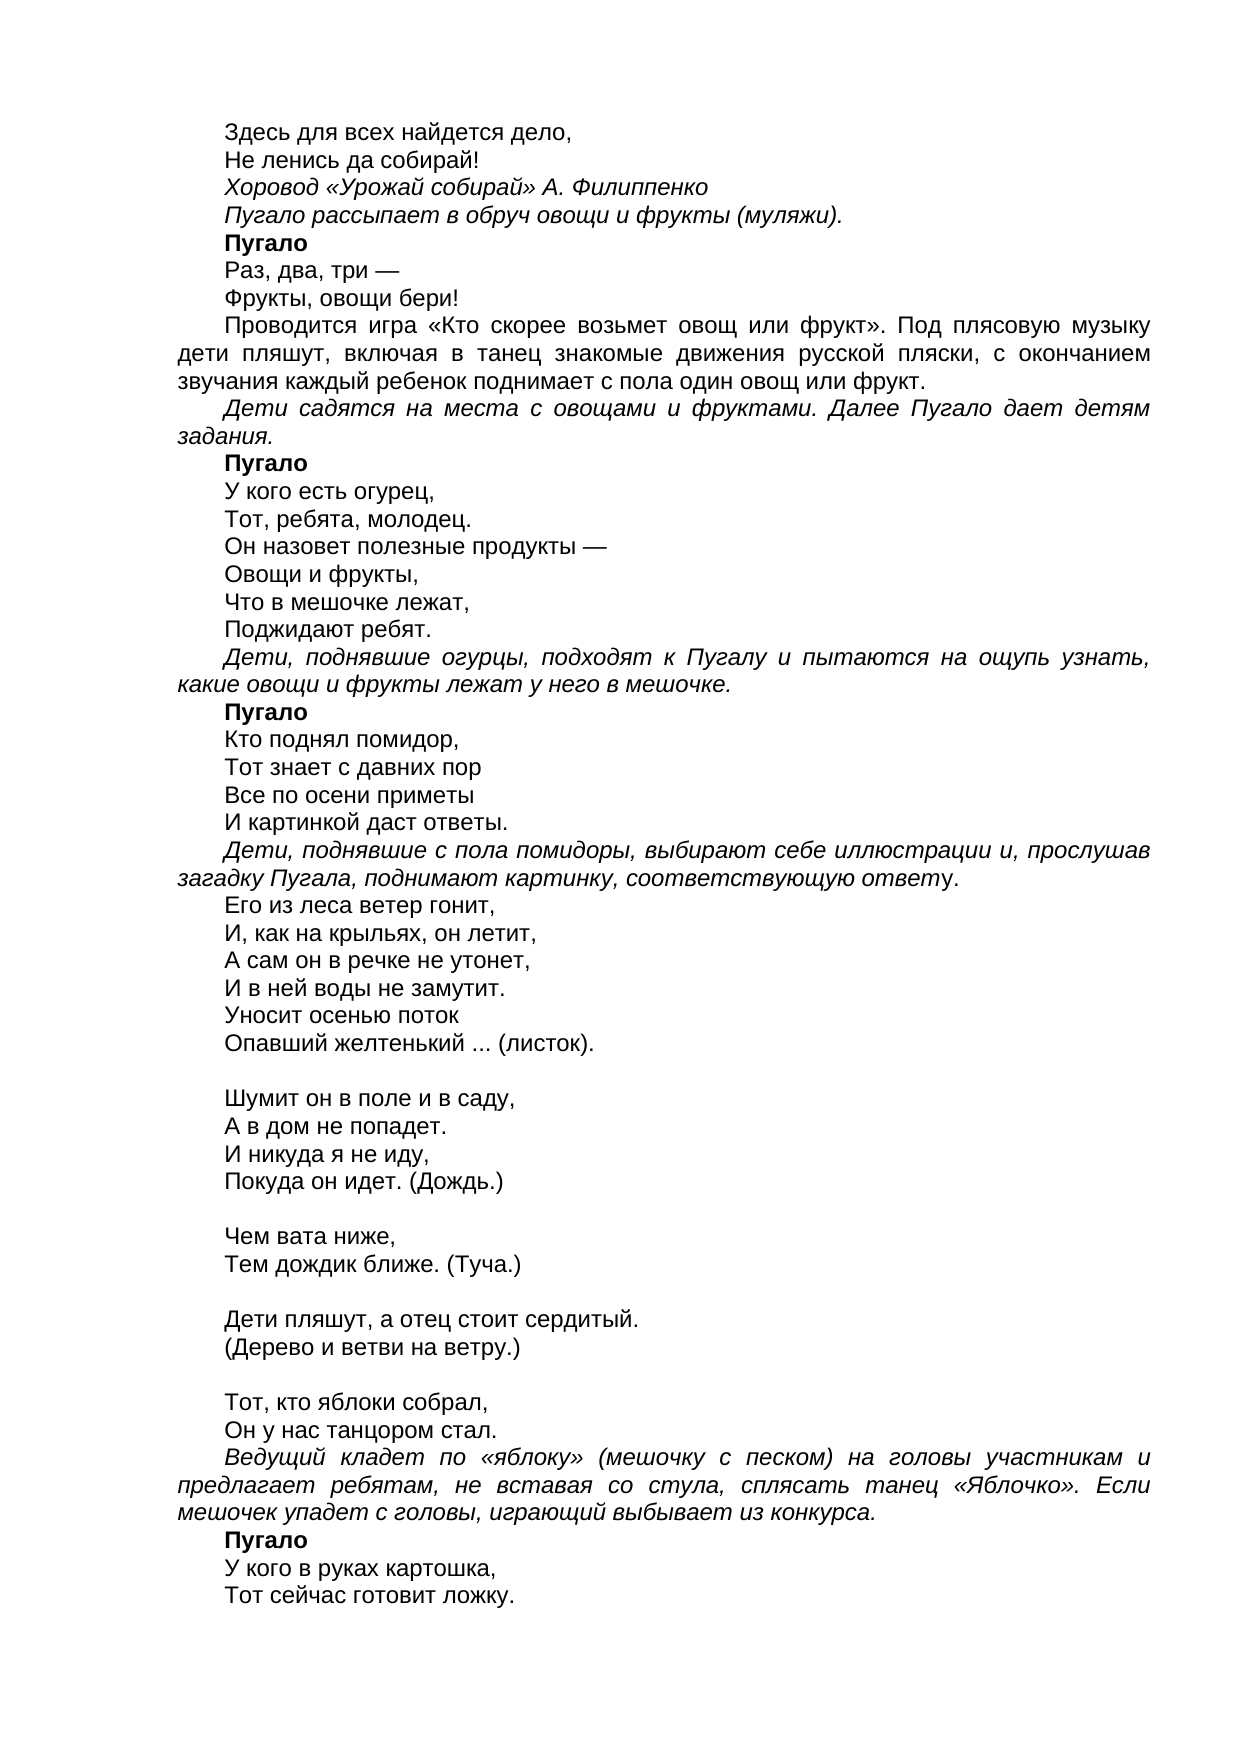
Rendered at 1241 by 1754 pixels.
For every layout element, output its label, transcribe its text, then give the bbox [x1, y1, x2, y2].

text И, как на крыльях, он летит, [177, 919, 1152, 946]
text Чем вата ниже, [177, 1222, 1152, 1250]
text Здесь для всех найдется дело, [177, 118, 1152, 146]
text Пугало [177, 228, 1152, 256]
text Дети, поднявшие с пола помидоры, выбирают себе иллюстрации и, прослушав загадку Пугала, поднимают картинку, соответствующую ответу. [177, 836, 1152, 891]
text Он назовет полезные продукты — [177, 532, 1152, 560]
text Овощи и фрукты, [177, 560, 1152, 587]
text Тот знает с давних пор [177, 753, 1152, 781]
text А в дом не попадет. [177, 1112, 1152, 1139]
text Дети пляшут, а отец стоит сердитый. [177, 1305, 1152, 1333]
text Не ленись да собирай! [177, 146, 1152, 173]
text Хоровод «Урожай собирай» А. Филиппенко [177, 173, 1152, 201]
text Дети, поднявшие огурцы, подходят к Пугалу и пытаются на ощупь узнать, какие овощи и фрукты лежат у него в мешочке. [177, 643, 1152, 698]
text У кого в руках картошка, [177, 1553, 1152, 1581]
text У кого есть огурец, [177, 477, 1152, 504]
text Пугало рассыпает в обруч овощи и фрукты (муляжи). [177, 201, 1152, 228]
text Проводится игра «Кто скорее возьмет овощ или фрукт». Под плясовую музыку дети пляшут, включая в танец знакомые движения русской пляски, с окончанием звучания каждый ребенок поднимает с пола один овощ или фрукт. [177, 311, 1152, 394]
text Что в мешочке лежат, [177, 587, 1152, 615]
text Пугало [177, 1526, 1152, 1553]
text Ведущий кладет по «яблоку» (мешочку с песком) на головы участникам и предлагает ребятам, не вставая со стула, сплясать танец «Яблочко». Если мешочек упадет с головы, играющий выбывает из конкурса. [177, 1443, 1152, 1526]
text Дети садятся на места с овощами и фруктами. Далее Пугало дает детям задания. [177, 394, 1152, 449]
text Тот, ребята, молодец. [177, 504, 1152, 532]
text Кто поднял помидор, [177, 725, 1152, 753]
text Тот, кто яблоки собрал, [177, 1388, 1152, 1416]
text Тем дождик ближе. (Туча.) [177, 1250, 1152, 1277]
text (Дерево и ветви на ветру.) [177, 1333, 1152, 1360]
text Тот сейчас готовит ложку. [177, 1581, 1152, 1609]
text Раз, два, три — [177, 256, 1152, 284]
text Опавший желтенький ... (листок). [177, 1029, 1152, 1057]
text А сам он в речке не утонет, [177, 946, 1152, 974]
text Фрукты, овощи бери! [177, 284, 1152, 311]
text Все по осени приметы [177, 781, 1152, 808]
text Его из леса ветер гонит, [177, 891, 1152, 919]
text И картинкой даст ответы. [177, 808, 1152, 836]
text Он у нас танцором стал. [177, 1416, 1152, 1443]
text Поджидают ребят. [177, 615, 1152, 643]
text Пугало [177, 449, 1152, 477]
text И никуда я не иду, [177, 1139, 1152, 1167]
text Покуда он идет. (Дождь.) [177, 1167, 1152, 1195]
text Пугало [177, 698, 1152, 725]
text Шумит он в поле и в саду, [177, 1084, 1152, 1112]
text И в ней воды не замутит. [177, 974, 1152, 1001]
text Уносит осенью поток [177, 1001, 1152, 1029]
